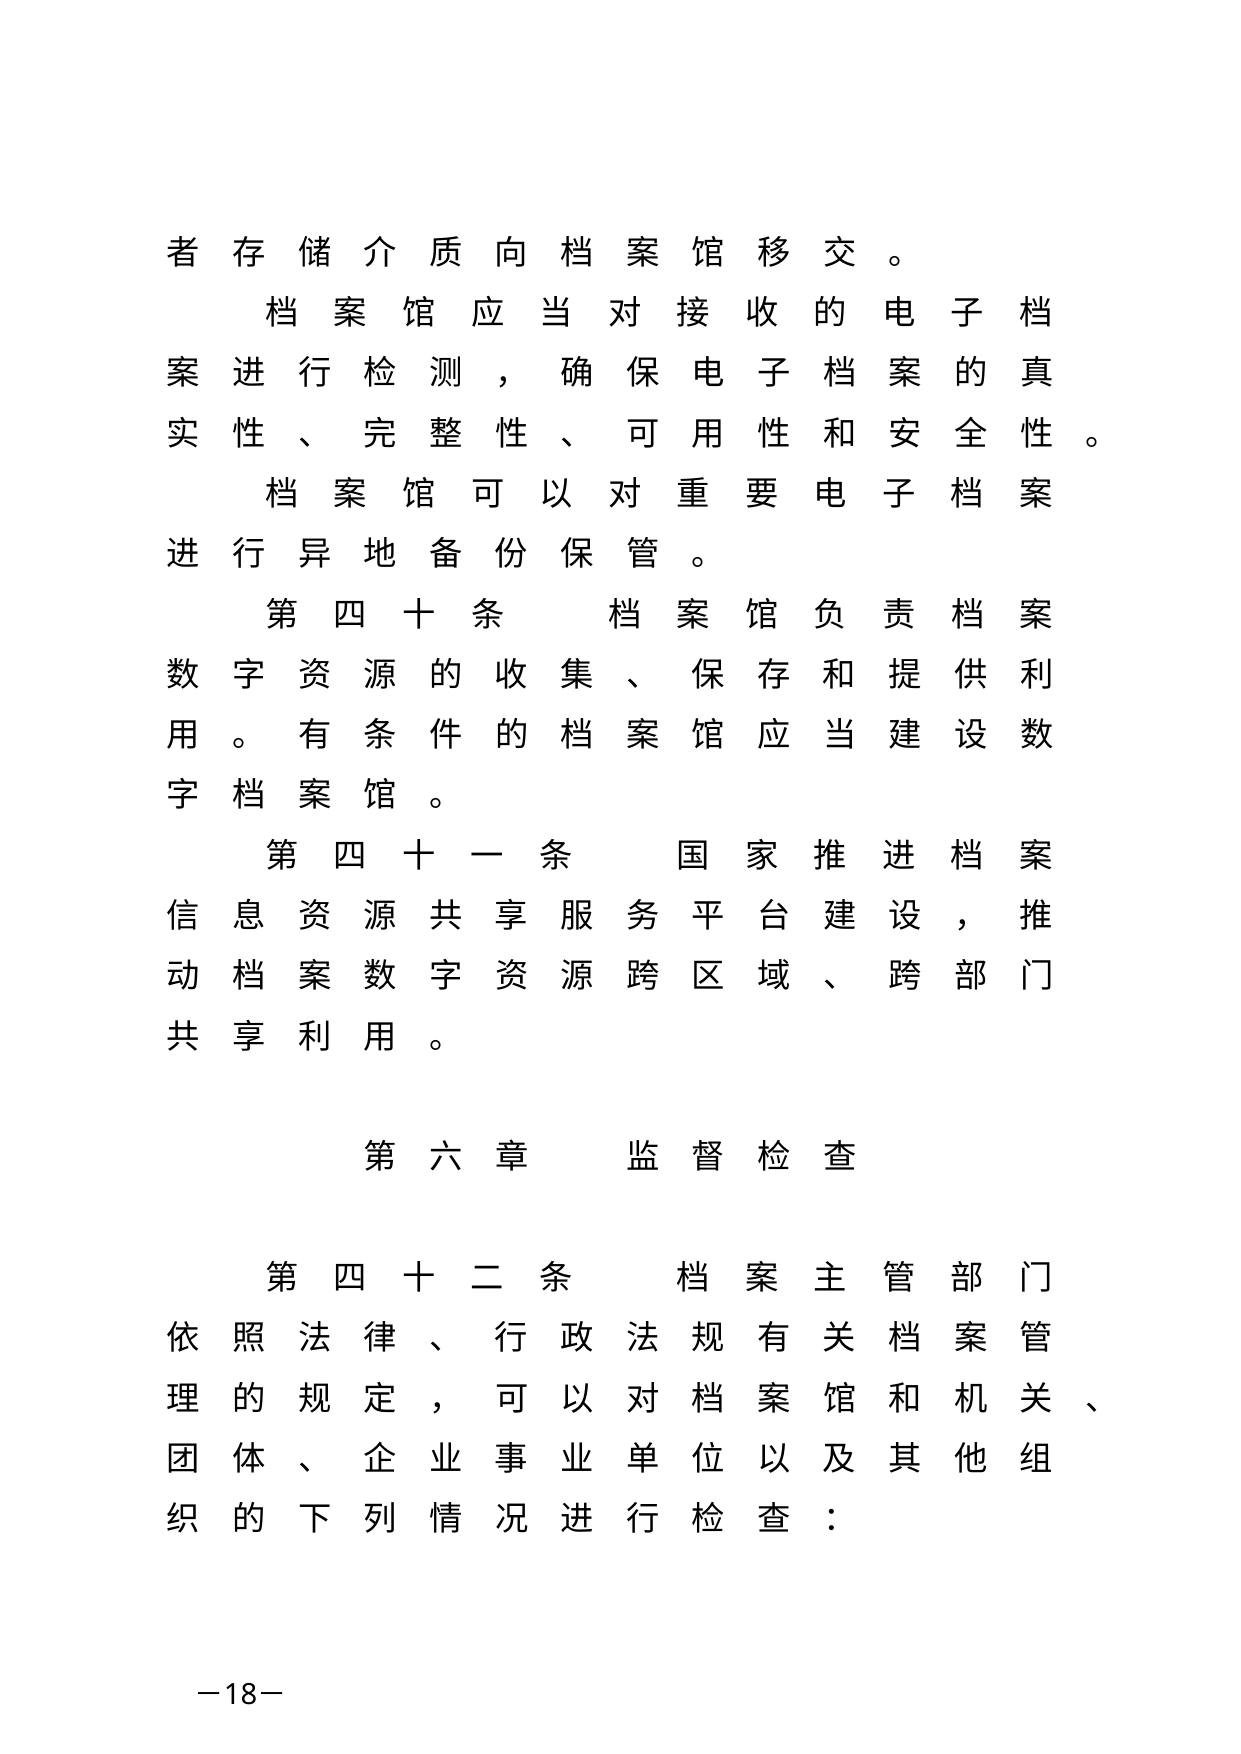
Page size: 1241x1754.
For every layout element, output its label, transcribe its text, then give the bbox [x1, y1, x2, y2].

text 第四十一条 国家推进档案信息资源共享服务平台建设，推动档案数字资源跨区域、跨部门共享利用。 [167, 822, 1085, 1064]
text 第四十二条 档案主管部门依照法律、行政法规有关档案管理的规定，可以对档案馆和机关、团体、企业事业单位以及其他组织的下列情况进行检查： [167, 1245, 1085, 1546]
text 档案馆可以对重要电子档案进行异地备份保管。 [167, 461, 1085, 581]
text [167, 219, 1085, 280]
text 第四十条 档案馆负责档案数字资源的收集、保存和提供利用。有条件的档案馆应当建设数字档案馆。 [167, 581, 1085, 822]
text 档案馆应当对接收的电子档案进行检测，确保电子档案的真实性、完整性、可用性和安全性。 [167, 280, 1085, 461]
text 第六章 监督检查 [167, 1124, 1085, 1184]
